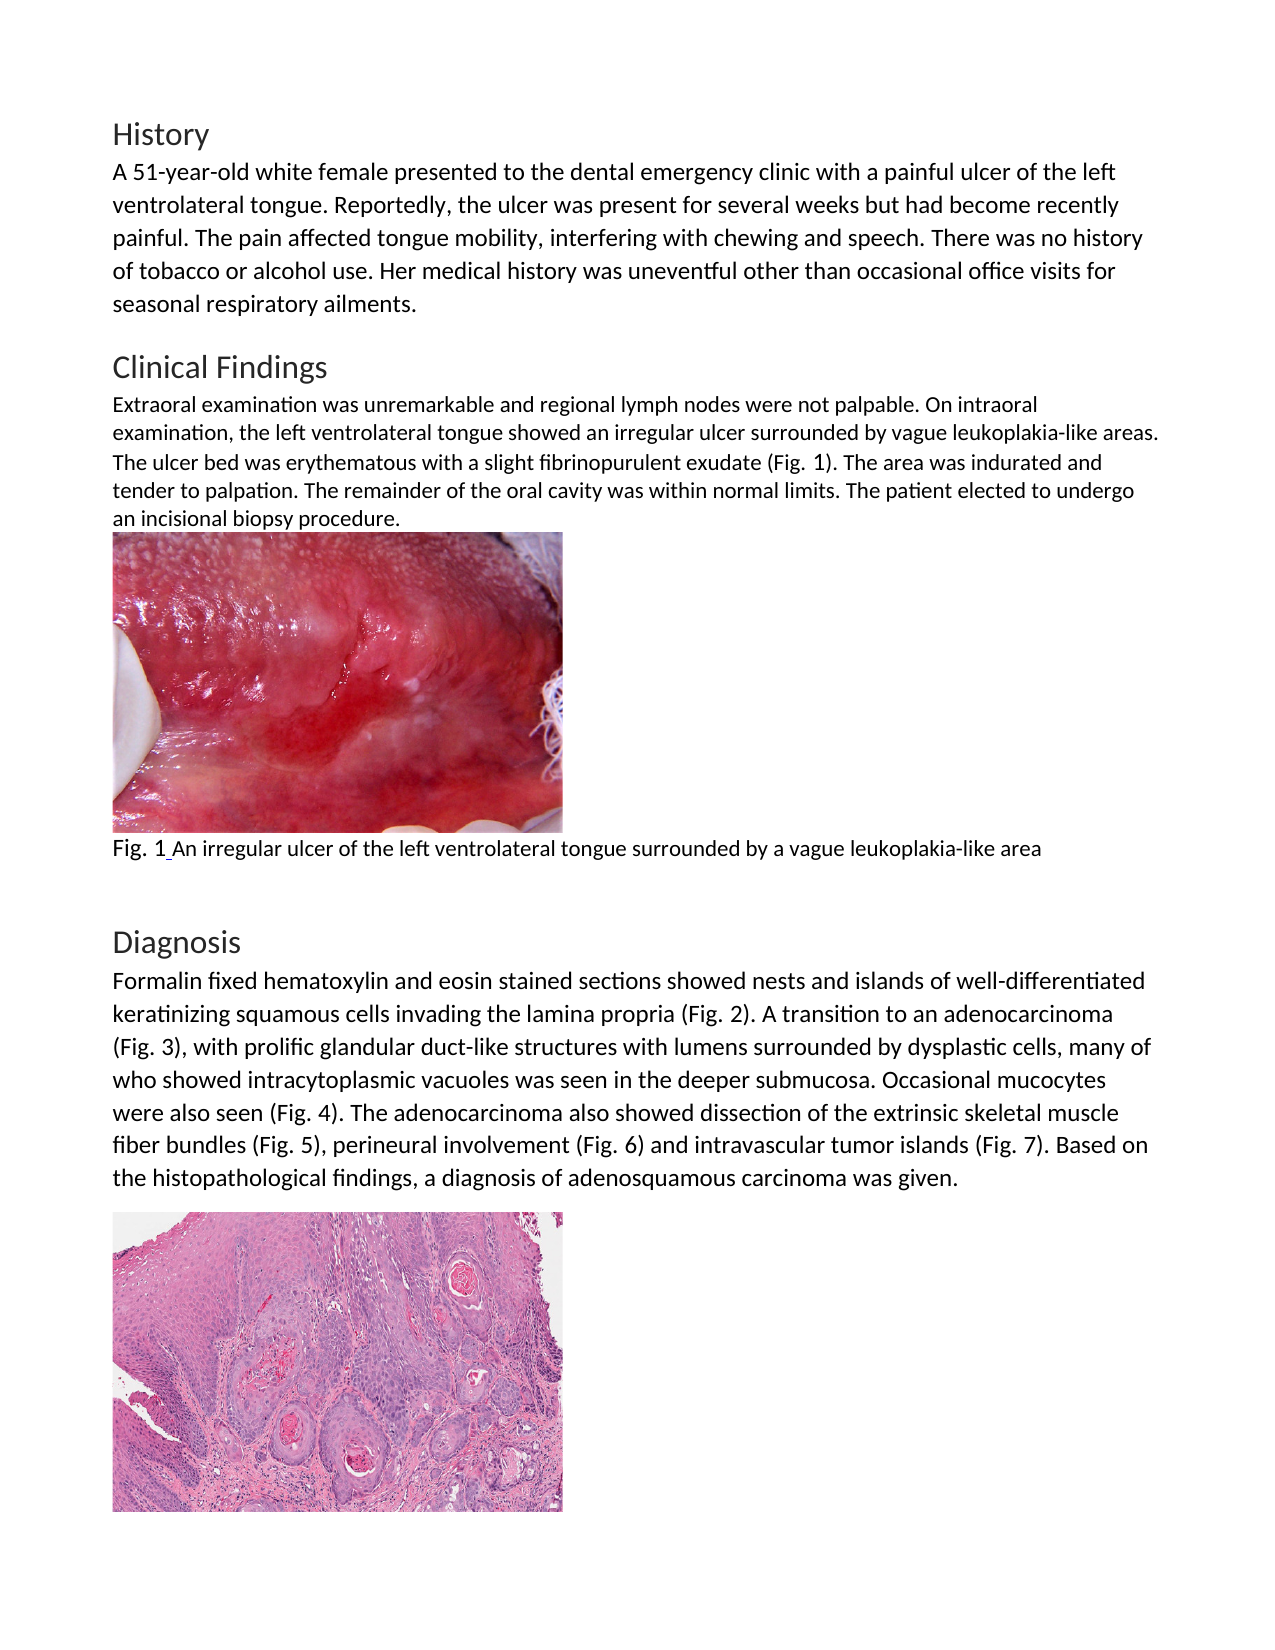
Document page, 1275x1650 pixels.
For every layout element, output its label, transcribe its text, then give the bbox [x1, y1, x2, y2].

picture [112, 1212, 563, 1512]
subtitle History [112, 112, 1162, 153]
subtitle Clinical Findings [112, 346, 1162, 387]
text Extraoral examination was unremarkable and regional lymph nodes were not palpable. On intraoral examination, the left ventrolateral tongue showed an irregular ulcer surrounded by vague leukoplakia-like areas. The ulcer bed was erythematous with a slight fibrinopurulent exudate (Fig. 1). The area was indurated and tender to palpation. The remainder of the oral cavity was within normal limits. The patient elected to undergo an incisional biopsy procedure. [112, 390, 1162, 533]
text Formalin fixed hematoxylin and eosin stained sections showed nests and islands of well-differentiated keratinizing squamous cells invading the lamina propria (Fig. 2). A transition to an adenocarcinoma (Fig. 3), with prolific glandular duct-like structures with lumens surrounded by dysplastic cells, many of who showed intracytoplasmic vacuoles was seen in the deeper submucosa. Occasional mucocytes were also seen (Fig. 4). The adenocarcinoma also showed dissection of the extrinsic skeletal muscle fiber bundles (Fig. 5), perineural involvement (Fig. 6) and intravascular tumor islands (Fig. 7). Based on the histopathological findings, a diagnosis of adenosquamous carcinoma was given. [112, 965, 1162, 1193]
text Fig. 1 An irregular ulcer of the left ventrolateral tongue surrounded by a vague leukoplakia-like area [112, 833, 1162, 863]
picture [112, 532, 563, 833]
subtitle Diagnosis [112, 921, 1162, 962]
text A 51-year-old white female presented to the dental emergency clinic with a painful ulcer of the left ventrolateral tongue. Reportedly, the ulcer was present for several weeks but had become recently painful. The pain affected tongue mobility, interfering with chewing and speech. There was no history of tobacco or alcohol use. Her medical history was uneventful other than occasional office visits for seasonal respiratory ailments. [112, 156, 1162, 319]
